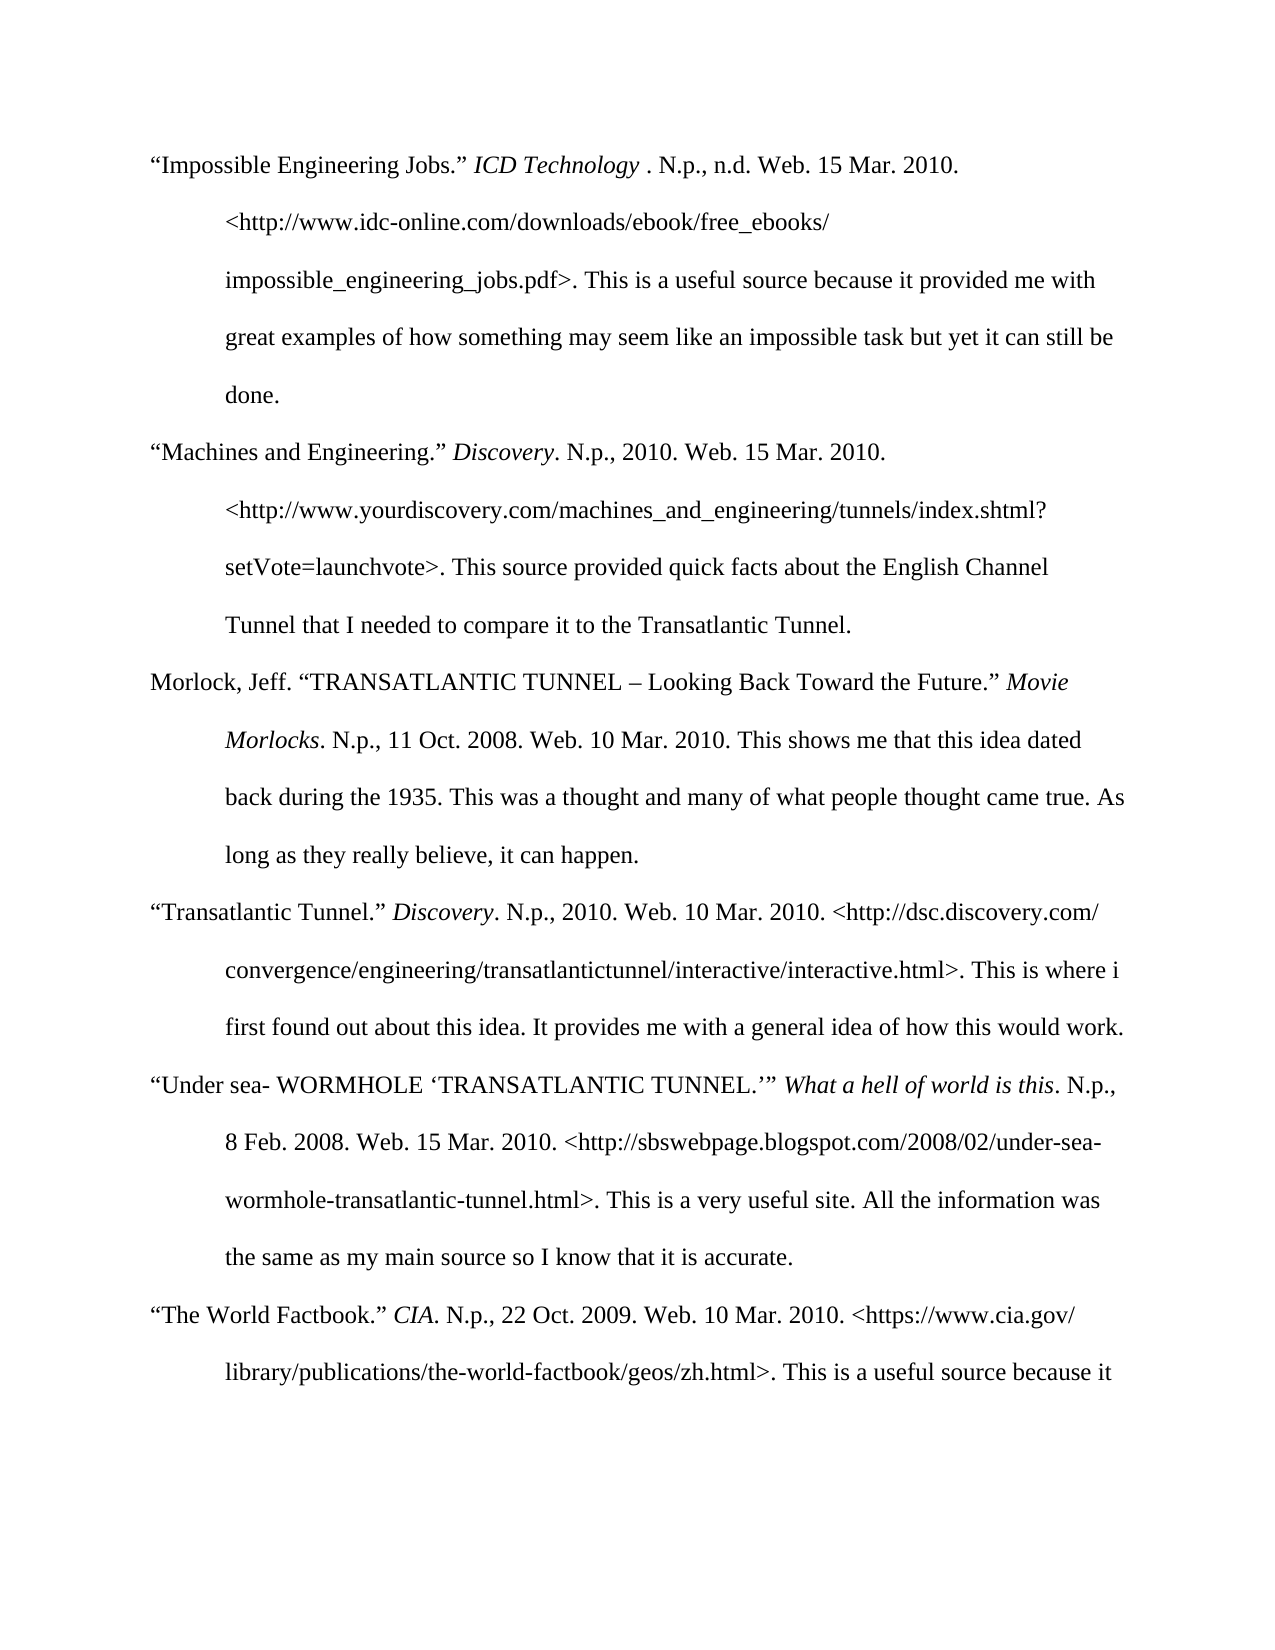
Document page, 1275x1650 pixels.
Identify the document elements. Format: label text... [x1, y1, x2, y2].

text “Machines and Engineering.” Discovery. N.p., 2010. Web. 15 Mar. 2010. <http://www.yourdiscovery.com/‌machines_and_engineering/‌tunnels/‌index.shtml?setVote=launchvote>. This source provided quick facts about the English Channel Tunnel that I needed to compare it to the Transatlantic Tunnel. [150, 437, 1125, 639]
text “Under sea- WORMHOLE ‘TRANSATLANTIC TUNNEL.’” What a hell of world is this. N.p., 8 Feb. 2008. Web. 15 Mar. 2010. <http://sbswebpage.blogspot.com/‌2008/‌02/‌under-sea-wormhole-transatlantic-tunnel.html>. This is a very useful site. All the information was the same as my main source so I know that it is accurate. [150, 1070, 1125, 1271]
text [150, 1300, 1125, 1386]
text “Transatlantic Tunnel.” Discovery. N.p., 2010. Web. 10 Mar. 2010. <http://dsc.discovery.com/‌convergence/‌engineering/‌transatlantictunnel/‌interactive/‌interactive.html>. This is where i first found out about this idea. It provides me with a general idea of how this would work. [150, 897, 1125, 1041]
text “Impossible Engineering Jobs.” ICD Technology . N.p., n.d. Web. 15 Mar. 2010. <http://www.idc-online.com/‌downloads/‌ebook/‌free_ebooks/‌impossible_engineering_jobs.pdf>. This is a useful source because it provided me with great examples of how something may seem like an impossible task but yet it can still be done. [150, 150, 1125, 409]
text Morlock, Jeff. “TRANSATLANTIC TUNNEL – Looking Back Toward the Future.” Movie Morlocks. N.p., 11 Oct. 2008. Web. 10 Mar. 2010. This shows me that this idea dated back during the 1935. This was a thought and many of what people thought came true. As long as they really believe, it can happen. [150, 667, 1125, 869]
